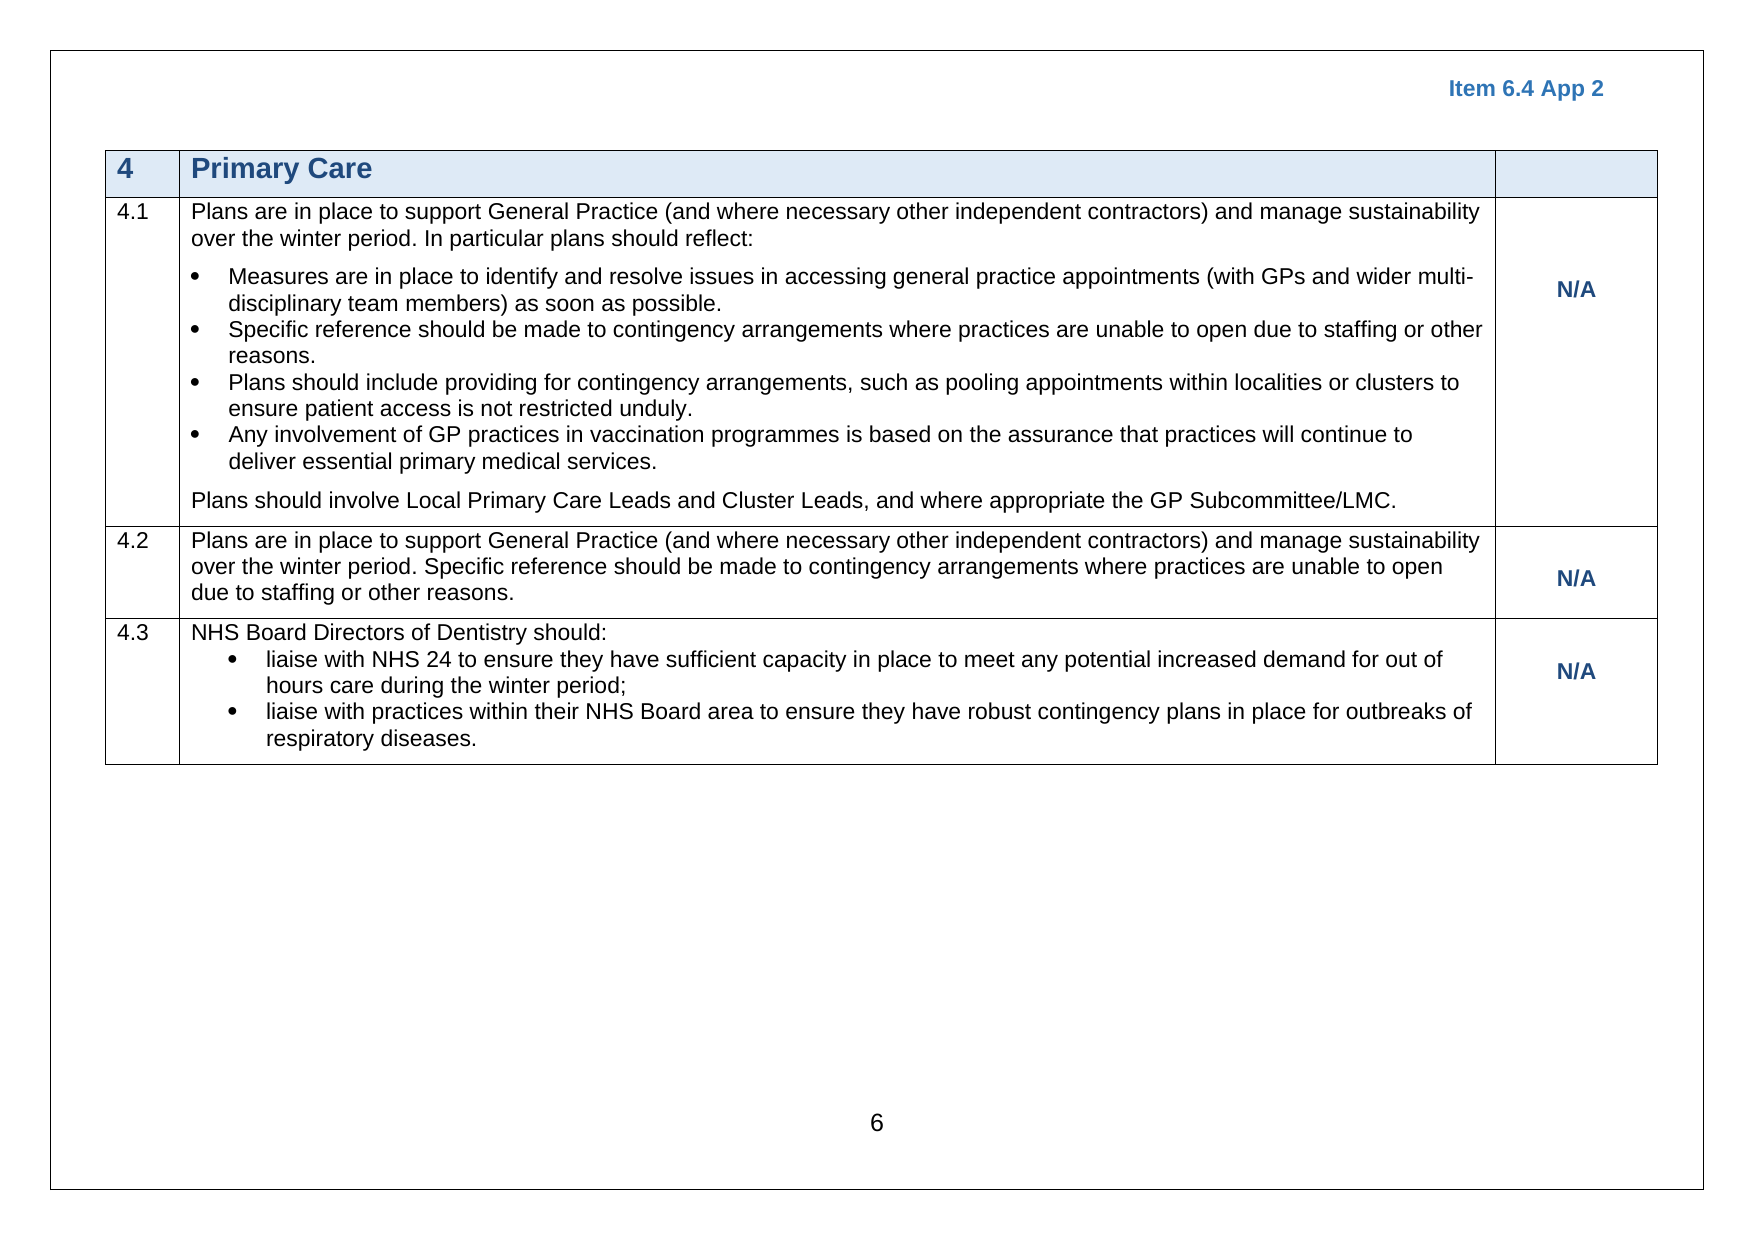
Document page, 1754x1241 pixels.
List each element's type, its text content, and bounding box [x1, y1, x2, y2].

table_cell 4.2 [106, 527, 179, 618]
table_cell N/A [1496, 527, 1657, 618]
table_header Primary Care [180, 151, 1495, 197]
table_cell 4.1 [106, 198, 179, 526]
table_cell N/A [1496, 198, 1657, 526]
table_cell NHS Board Directors of Dentistry should: liaise with NHS 24 to ensure they have sufficient capacity in place to meet any potential increased demand for out of hours care during the winter period; liaise with practices within their NHS Board area to ensure they have robust contingency plans in place for outbreaks of respiratory diseases. [180, 619, 1495, 763]
table_header [1496, 151, 1657, 197]
table_cell N/A [1496, 619, 1657, 763]
table_cell Plans are in place to support General Practice (and where necessary other independent contractors) and manage sustainability over the winter period. In particular plans should reflect: Measures are in place to identify and resolve issues in accessing general practice appointments (with GPs and wider multi-disciplinary team members) as soon as possible. Specific reference should be made to contingency arrangements where practices are unable to open due to staffing or other reasons. Plans should include providing for contingency arrangements, such as pooling appointments within localities or clusters to ensure patient access is not restricted unduly. Any involvement of GP practices in vaccination programmes is based on the assurance that practices will continue to deliver essential primary medical services. Plans should involve Local Primary Care Leads and Cluster Leads, and where appropriate the GP Subcommittee/LMC. [180, 198, 1495, 526]
table_cell Plans are in place to support General Practice (and where necessary other independent contractors) and manage sustainability over the winter period. Specific reference should be made to contingency arrangements where practices are unable to open due to staffing or other reasons. [180, 527, 1495, 618]
table_header 4 [106, 151, 179, 197]
table_cell 4.3 [106, 619, 179, 763]
